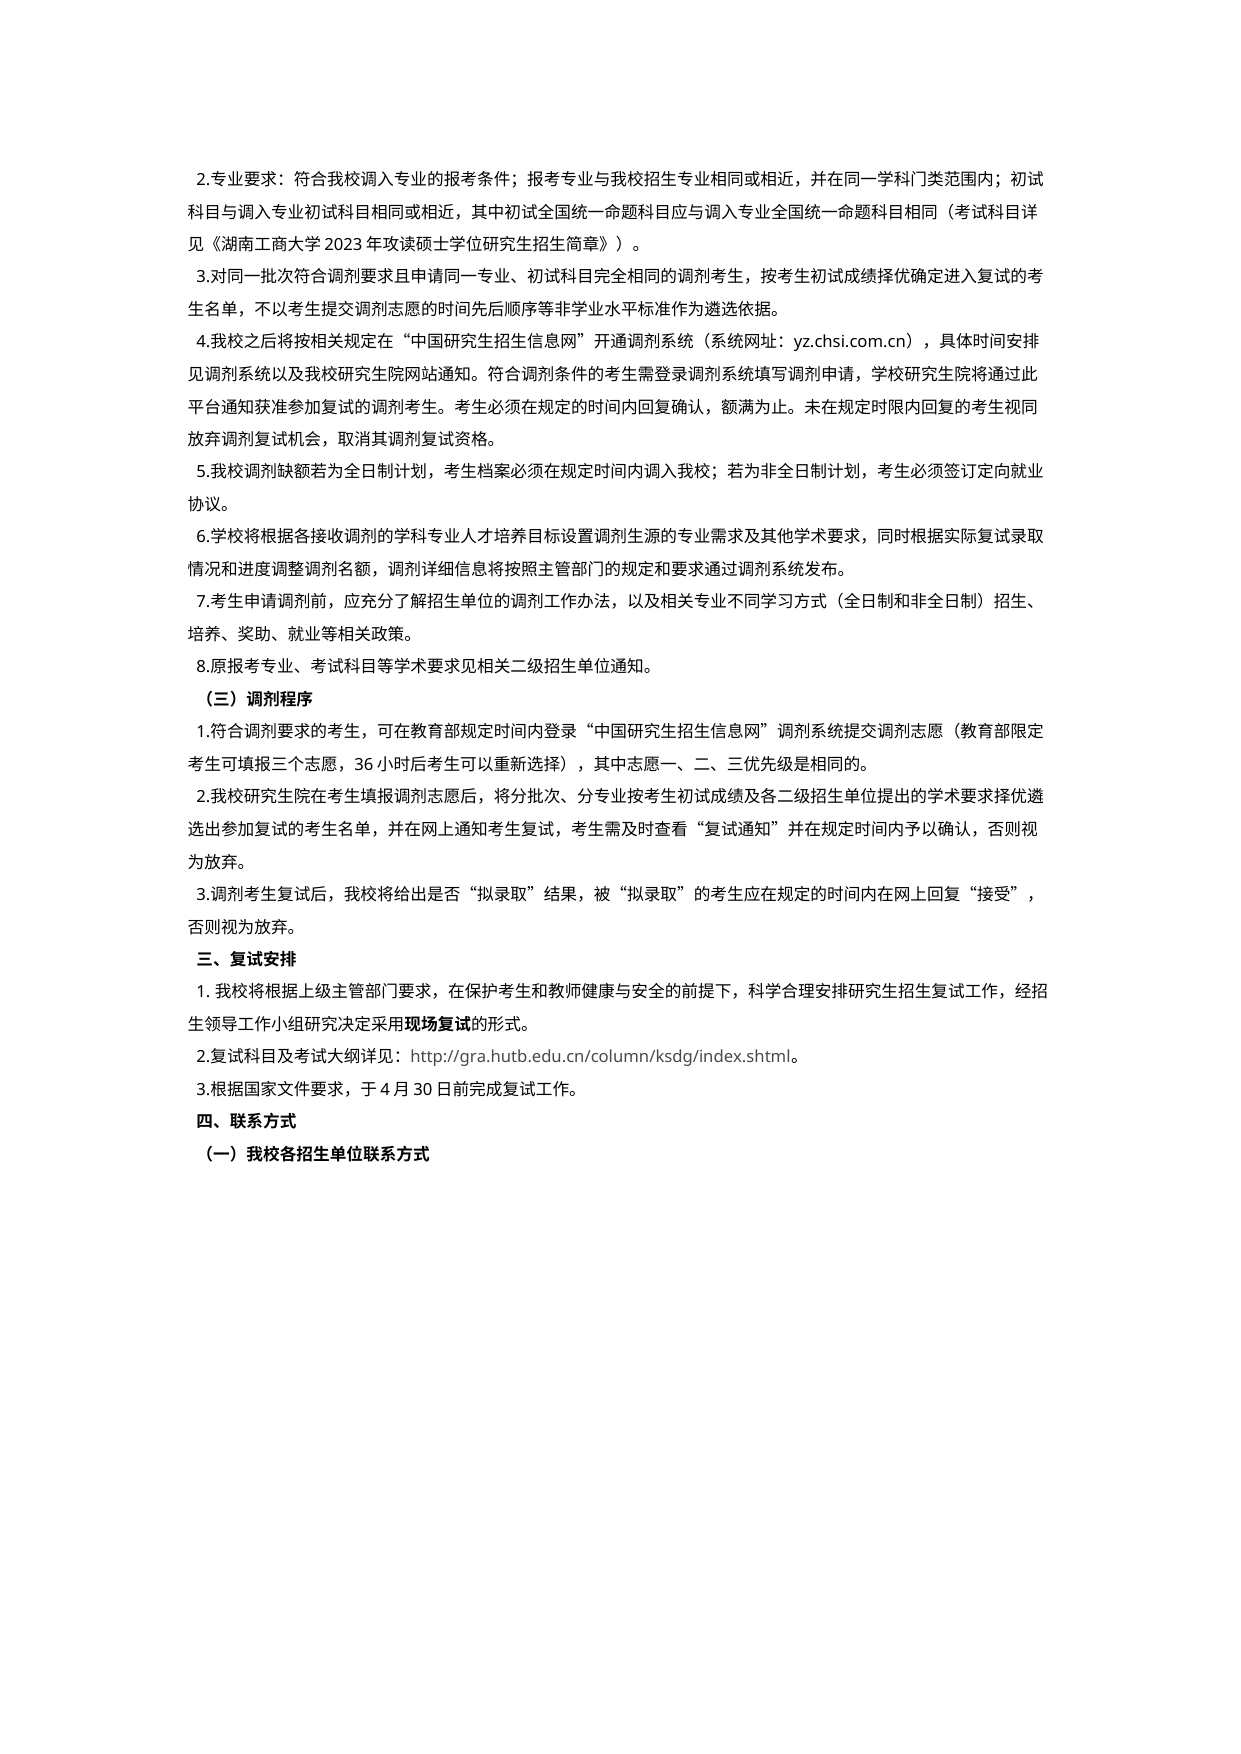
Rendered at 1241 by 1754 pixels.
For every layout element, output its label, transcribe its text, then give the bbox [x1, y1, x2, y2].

text 5.我校调剂缺额若为全日制计划，考生档案必须在规定时间内调入我校；若为非全日制计划，考生必须签订定向就业协议。 [187, 454, 1053, 519]
text 四、联系方式 [187, 1104, 1053, 1137]
text 1.符合调剂要求的考生，可在教育部规定时间内登录“中国研究生招生信息网”调剂系统提交调剂志愿（教育部限定考生可填报三个志愿，36小时后考生可以重新选择），其中志愿一、二、三优先级是相同的。 [187, 714, 1053, 779]
text 2.复试科目及考试大纲详见：http://gra.hutb.edu.cn/column/ksdg/index.shtml。 [187, 1039, 1053, 1072]
text 7.考生申请调剂前，应充分了解招生单位的调剂工作办法，以及相关专业不同学习方式（全日制和非全日制）招生、培养、奖助、就业等相关政策。 [187, 584, 1053, 649]
text 三、复试安排 [187, 942, 1053, 974]
text （一）我校各招生单位联系方式 [187, 1137, 1053, 1169]
text 6.学校将根据各接收调剂的学科专业人才培养目标设置调剂生源的专业需求及其他学术要求，同时根据实际复试录取情况和进度调整调剂名额，调剂详细信息将按照主管部门的规定和要求通过调剂系统发布。 [187, 519, 1053, 584]
text 8.原报考专业、考试科目等学术要求见相关二级招生单位通知。 [187, 649, 1053, 682]
text 3.根据国家文件要求，于4月30日前完成复试工作。 [187, 1072, 1053, 1104]
text 2.专业要求：符合我校调入专业的报考条件；报考专业与我校招生专业相同或相近，并在同一学科门类范围内；初试科目与调入专业初试科目相同或相近，其中初试全国统一命题科目应与调入专业全国统一命题科目相同（考试科目详见《湖南工商大学2023年攻读硕士学位研究生招生简章》）。 [187, 162, 1053, 259]
text 2.我校研究生院在考生填报调剂志愿后，将分批次、分专业按考生初试成绩及各二级招生单位提出的学术要求择优遴选出参加复试的考生名单，并在网上通知考生复试，考生需及时查看“复试通知”并在规定时间内予以确认，否则视为放弃。 [187, 779, 1053, 877]
text 3.对同一批次符合调剂要求且申请同一专业、初试科目完全相同的调剂考生，按考生初试成绩择优确定进入复试的考生名单，不以考生提交调剂志愿的时间先后顺序等非学业水平标准作为遴选依据。 [187, 259, 1053, 324]
text 3.调剂考生复试后，我校将给出是否“拟录取”结果，被“拟录取”的考生应在规定的时间内在网上回复“接受”，否则视为放弃。 [187, 877, 1053, 942]
text 4.我校之后将按相关规定在“中国研究生招生信息网”开通调剂系统（系统网址：yz.chsi.com.cn），具体时间安排见调剂系统以及我校研究生院网站通知。符合调剂条件的考生需登录调剂系统填写调剂申请，学校研究生院将通过此平台通知获准参加复试的调剂考生。考生必须在规定的时间内回复确认，额满为止。未在规定时限内回复的考生视同放弃调剂复试机会，取消其调剂复试资格。 [187, 324, 1053, 454]
text 1. 我校将根据上级主管部门要求，在保护考生和教师健康与安全的前提下，科学合理安排研究生招生复试工作，经招生领导工作小组研究决定采用现场复试的形式。 [187, 974, 1053, 1039]
text （三）调剂程序 [187, 682, 1053, 714]
